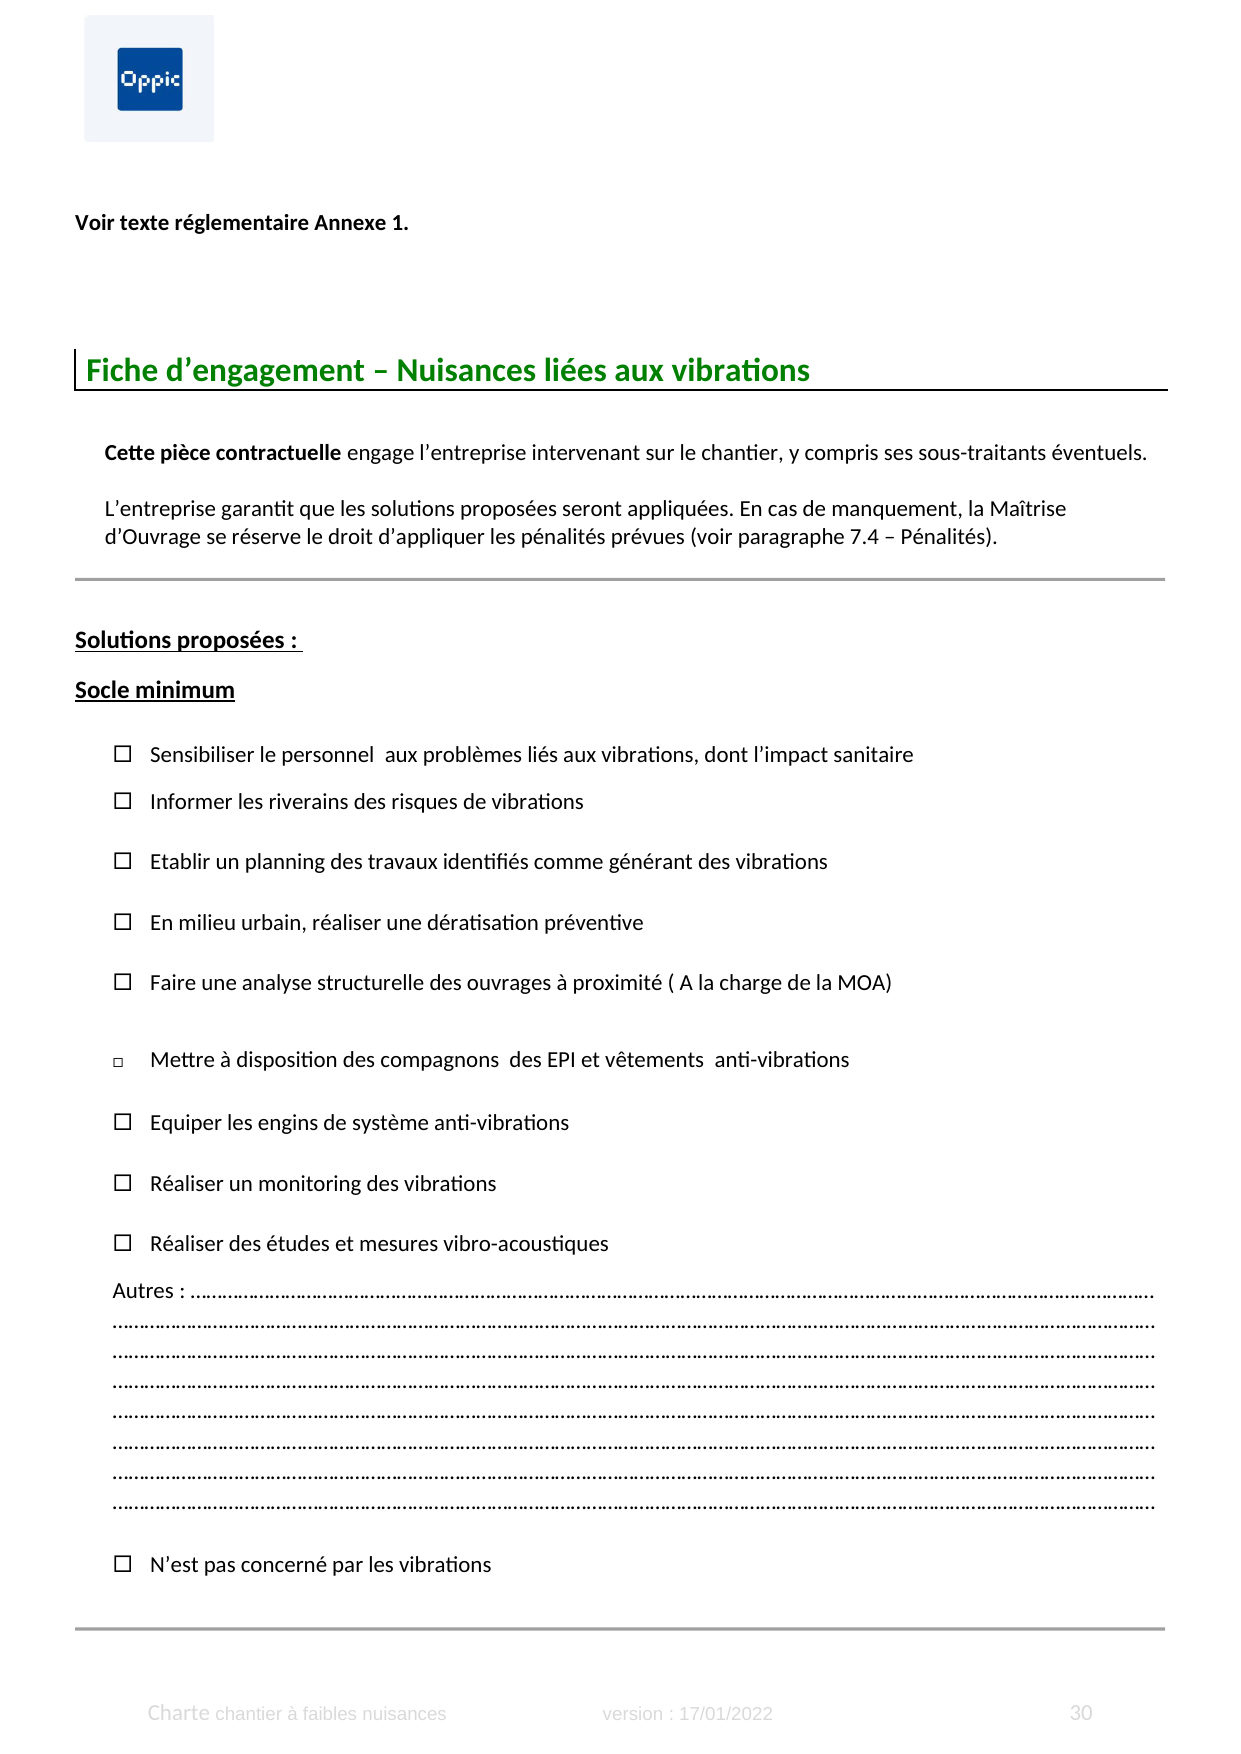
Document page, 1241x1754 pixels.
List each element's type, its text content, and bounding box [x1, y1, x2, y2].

list Mettre à disposition des compagnons des EPI et vêtements anti-vibrations [112, 1045, 1165, 1073]
list N’est pas concerné par les vibrations [112, 1550, 1165, 1578]
list En milieu urbain, réaliser une dératisation préventive [112, 908, 1165, 936]
table_header Fiche d’engagement – Nuisances liées aux vibrations [76, 349, 1168, 389]
list Sensibiliser le personnel aux problèmes liés aux vibrations, dont l’impact sanitaire [112, 740, 1165, 768]
text Voir texte réglementaire Annexe 1. [75, 208, 1165, 236]
picture [84, 15, 214, 142]
text Autres : ………………………………………………………………………………………………………………………………………………………………………………………………………………………………………………………………………………………………………………………………………………………………………………………………………………………………………………………………………………………………………………………………………………………………………………………………………………………………………………………………………………………………………………………………………………………………………………………………………………………………………………………………………………………………………………………………………………………………………………………………………………………………………………………………………………………………………………………………………………………………………………………………………………………………………………………………………………………………………………………………………………………………………………………………………………………………………………… [112, 1276, 1165, 1515]
text Solutions proposées : [75, 625, 1165, 655]
list Réaliser un monitoring des vibrations [112, 1169, 1165, 1197]
list Réaliser des études et mesures vibro-acoustiques [112, 1229, 1165, 1257]
text L’entreprise garantit que les solutions proposées seront appliquées. En cas de manquement, la Maîtrise d’Ouvrage se réserve le droit d’appliquer les pénalités prévues (voir paragraphe 7.4 – Pénalités). [104, 494, 1165, 550]
list Informer les riverains des risques de vibrations [112, 787, 1165, 815]
text Socle minimum [75, 674, 1165, 705]
list Equiper les engins de système anti-vibrations [112, 1108, 1165, 1136]
list Faire une analyse structurelle des ouvrages à proximité ( A la charge de la MOA) [112, 968, 1165, 996]
text Cette pièce contractuelle engage l’entreprise intervenant sur le chantier, y compris ses sous-traitants éventuels. [104, 438, 1165, 466]
list Etablir un planning des travaux identifiés comme générant des vibrations [112, 847, 1165, 875]
